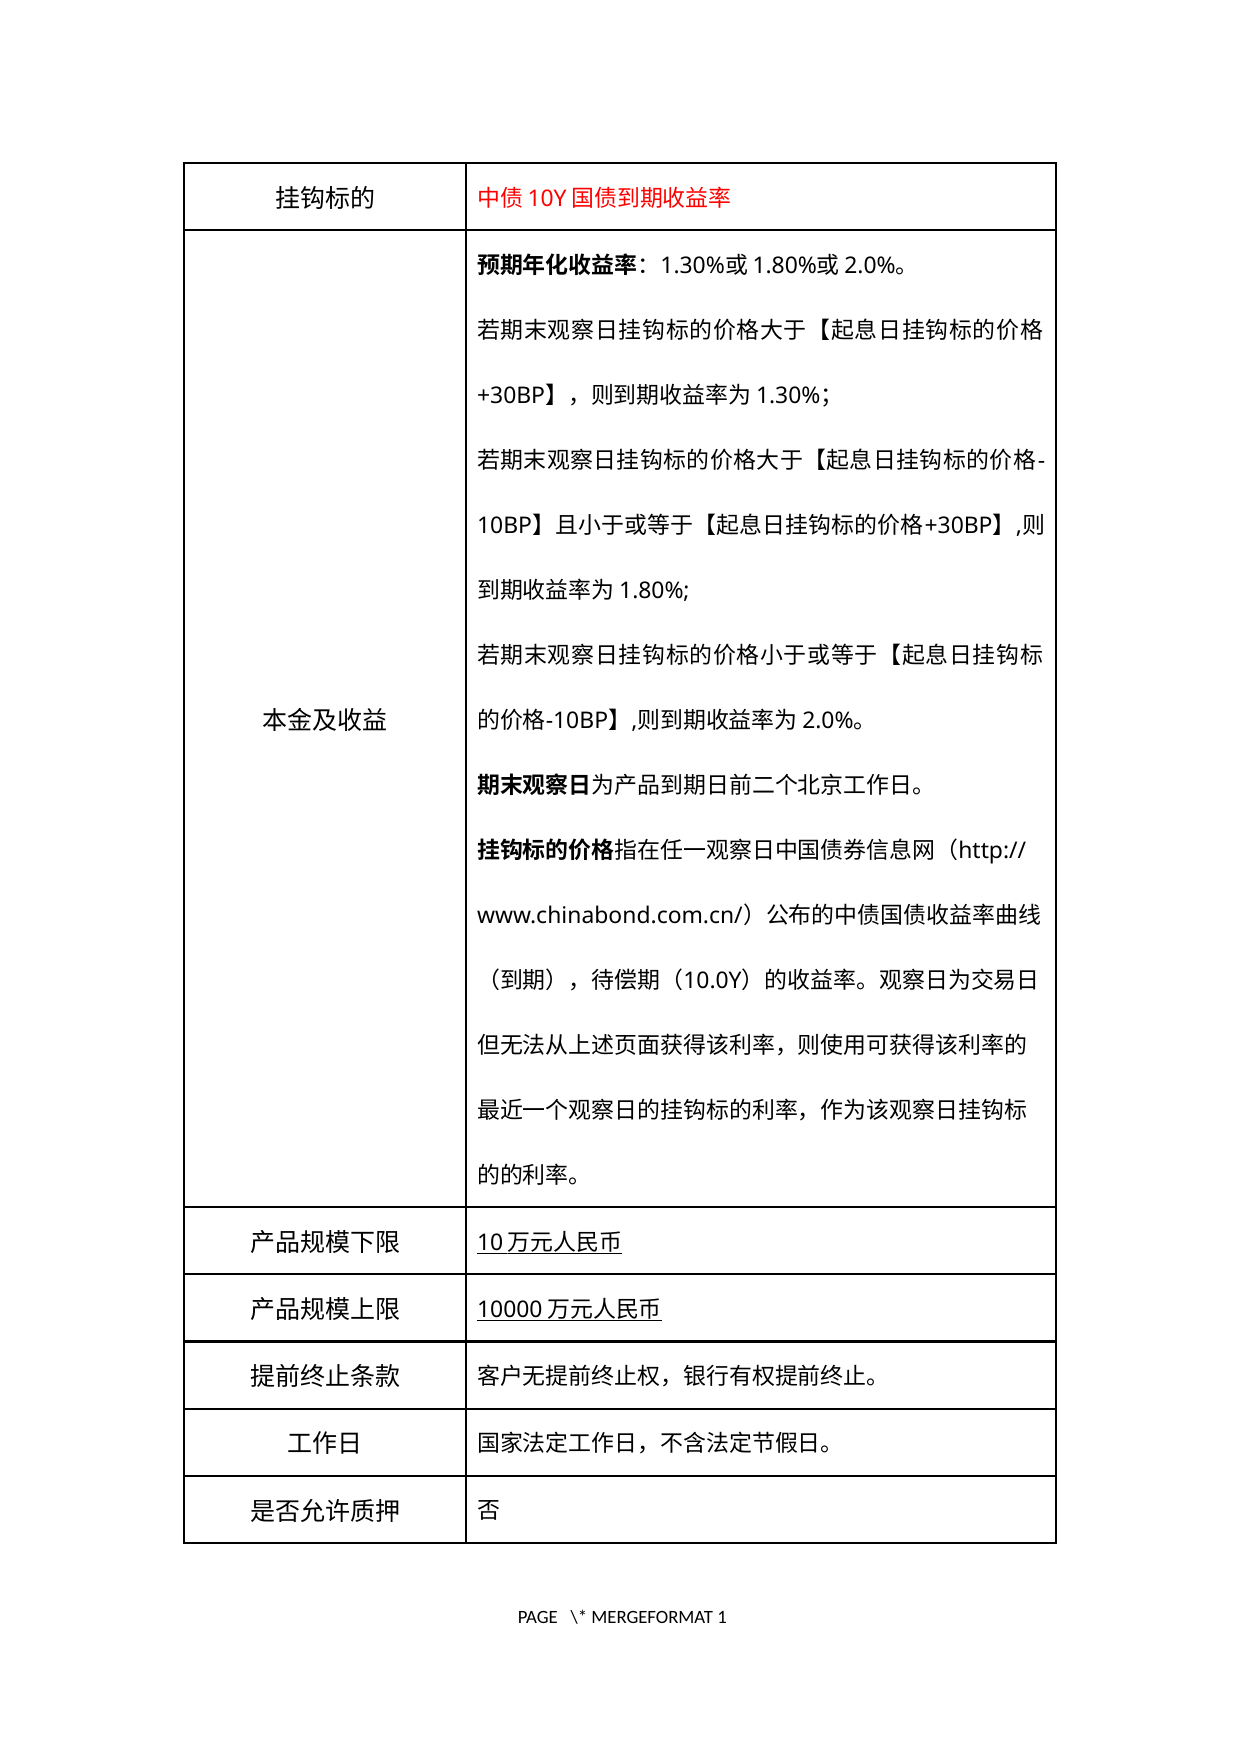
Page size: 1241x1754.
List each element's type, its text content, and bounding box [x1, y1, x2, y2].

table_cell 中债10Y国债到期收益率 [467, 164, 1055, 229]
table_cell 提前终止条款 [185, 1343, 465, 1407]
table_cell 挂钩标的 [185, 164, 465, 229]
table_cell 国家法定工作日，不含法定节假日。 [467, 1410, 1055, 1474]
table_cell 是否允许质押 [185, 1477, 465, 1542]
table_cell 产品规模上限 [185, 1275, 465, 1340]
table_cell 工作日 [185, 1410, 465, 1474]
table_cell 预期年化收益率：1.30%或1.80%或2.0%。 若期末观察日挂钩标的价格大于【起息日挂钩标的价格+30BP】，则到期收益率为1.30%； 若期末观察日挂钩标的价格大于【起息日挂钩标的价格-10BP】且小于或等于【起息日挂钩标的价格+30BP】,则到期收益率为1.80%; 若期末观察日挂钩标的价格小于或等于【起息日挂钩标的价格-10BP】,则到期收益率为2.0%。 期末观察日为产品到期日前二个北京工作日。 挂钩标的价格指在任一观察日中国债券信息网（http://www.chinabond.com.cn/）公布的中债国债收益率曲线（到期），待偿期（10.0Y）的收益率。观察日为交易日但无法从上述页面获得该利率，则使用可获得该利率的最近一个观察日的挂钩标的利率，作为该观察日挂钩标的的利率。 [467, 231, 1055, 1206]
table_cell 10万元人民币 [467, 1208, 1055, 1273]
table_cell 10000万元人民币 [467, 1275, 1055, 1340]
table_cell 客户无提前终止权，银行有权提前终止。 [467, 1343, 1055, 1407]
table_cell 产品规模下限 [185, 1208, 465, 1273]
table_cell 本金及收益 [185, 231, 465, 1206]
table_cell 否 [467, 1477, 1055, 1542]
